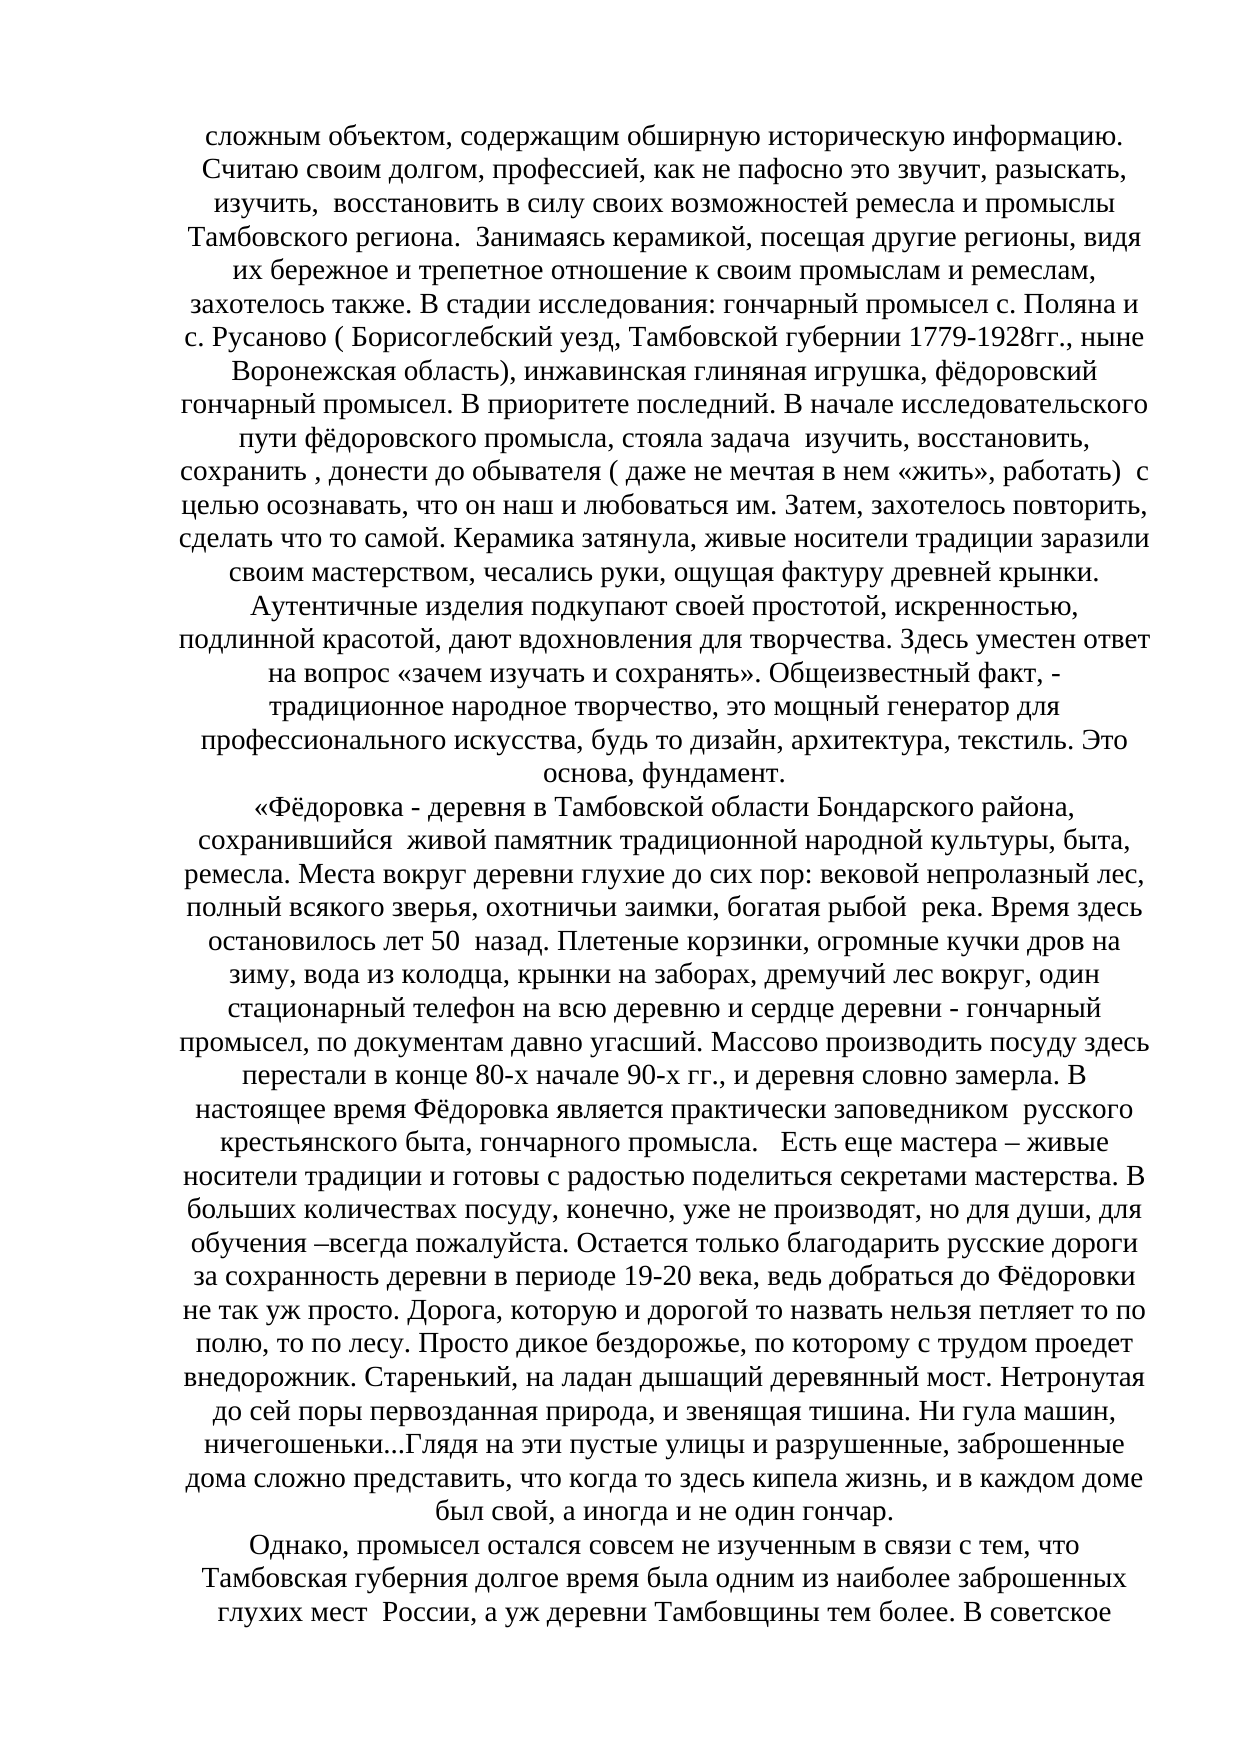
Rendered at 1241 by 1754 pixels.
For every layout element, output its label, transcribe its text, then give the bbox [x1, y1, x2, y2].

text «Фёдоровка - деревня в Тамбовской области Бондарского района, сохранившийся живой памятник традиционной народной культуры, быта, ремесла. Места вокруг деревни глухие до сих пор: вековой непролазный лес, полный всякого зверья, охотничьи заимки, богатая рыбой река. Время здесь остановилось лет 50 назад. Плетеные корзинки, огромные кучки дров на зиму, вода из колодца, крынки на заборах, дремучий лес вокруг, один стационарный телефон на всю деревню и сердце деревни - гончарный промысел, по документам давно угасший. Массово производить посуду здесь перестали в конце 80-х начале 90-х гг., и деревня словно замерла. В настоящее время Фёдоровка является практически заповедником русского крестьянского быта, гончарного промысла. Есть еще мастера – живые носители традиции и готовы с радостью поделиться секретами мастерства. В больших количествах посуду, конечно, уже не производят, но для души, для обучения –всегда пожалуйста. Остается только благодарить русские дороги за сохранность деревни в периоде 19-20 века, ведь добраться до Фёдоровки не так уж просто. Дорога, которую и дорогой то назвать нельзя петляет то по полю, то по лесу. Просто дикое бездорожье, по которому с трудом проедет внедорожник. Старенький, на ладан дышащий деревянный мост. Нетронутая до сей поры первозданная природа, и звенящая тишина. Ни гула машин, ничегошеньки...Глядя на эти пустые улицы и разрушенные, заброшенные дома сложно представить, что когда то здесь кипела жизнь, и в каждом доме был свой, а иногда и не один гончар. [177, 789, 1152, 1527]
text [177, 118, 1152, 789]
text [177, 1527, 1152, 1627]
